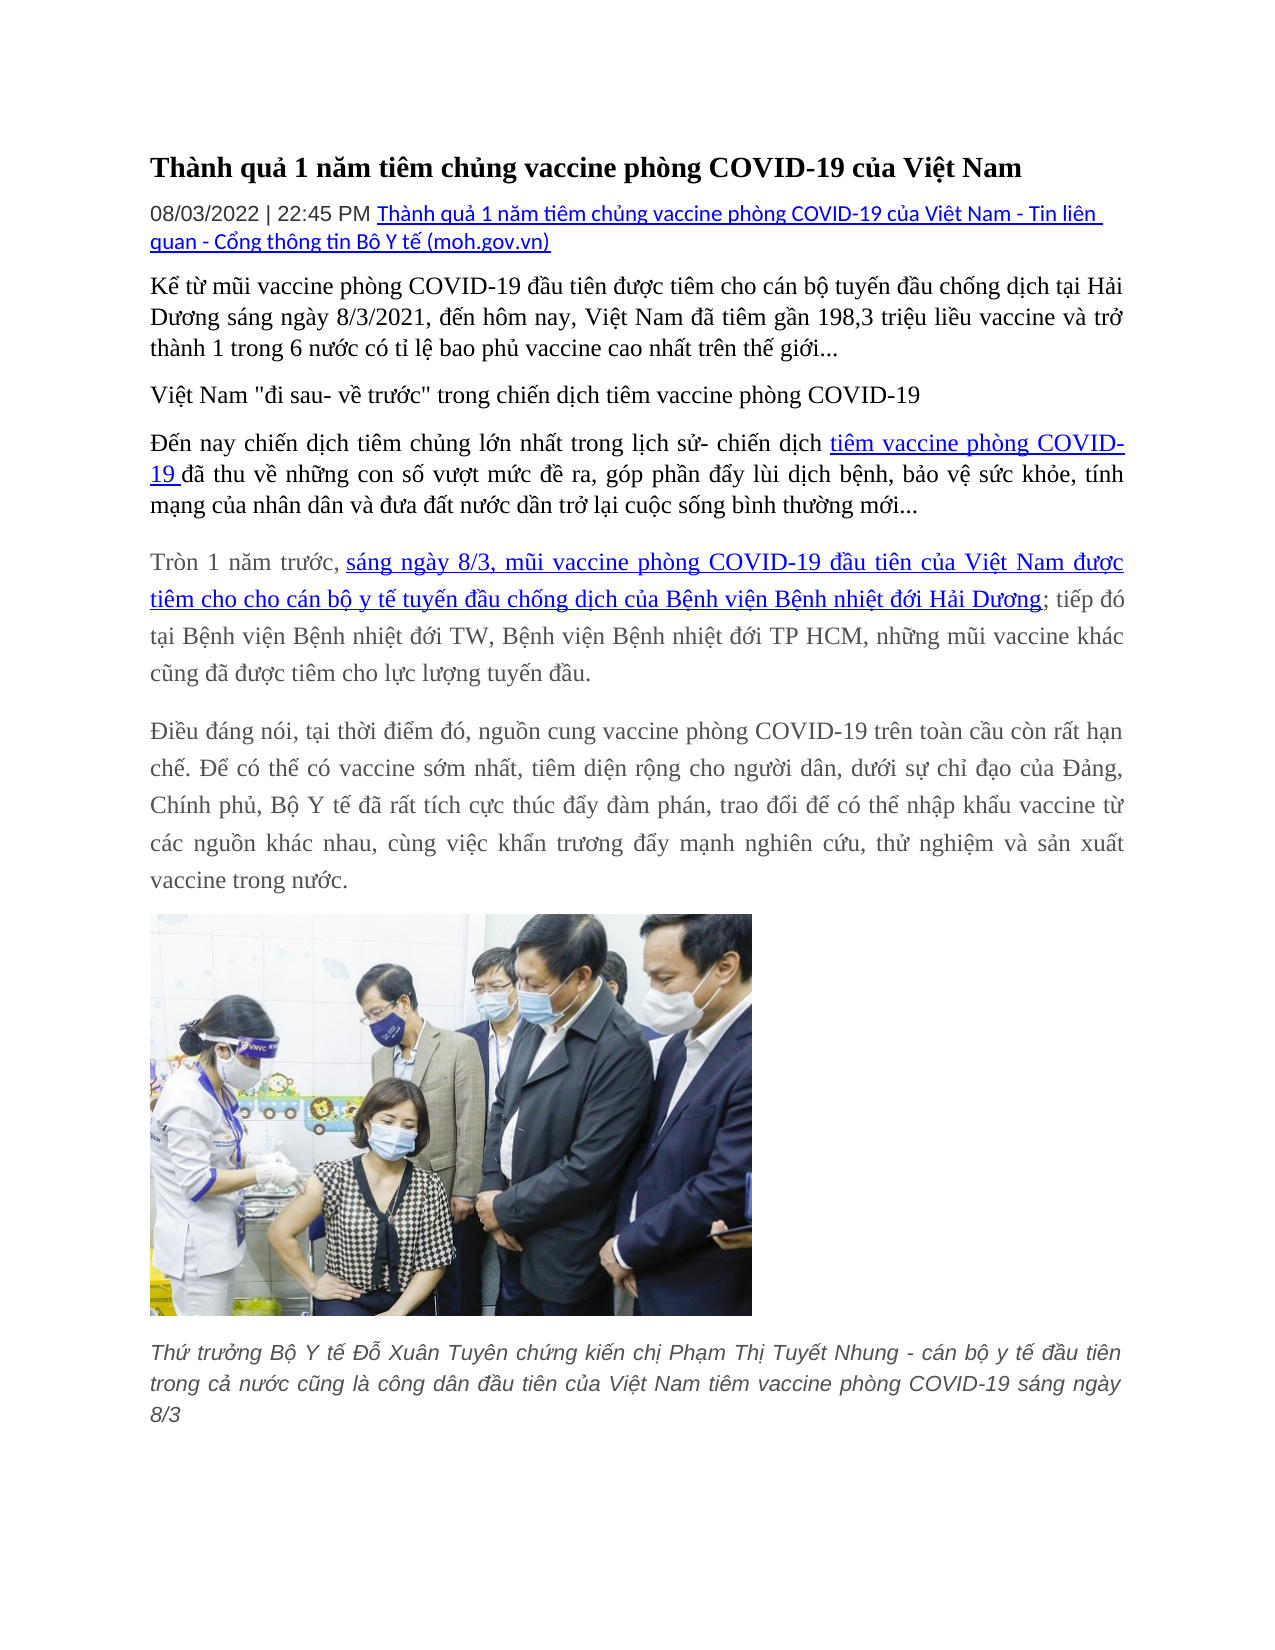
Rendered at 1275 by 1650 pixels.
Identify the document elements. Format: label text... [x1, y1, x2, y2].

text Tròn 1 năm trước, sáng ngày 8/3, mũi vaccine phòng COVID-19 đầu tiên của Việt Nam được tiêm cho cho cán bộ y tế tuyến đầu chống dịch của Bệnh viện Bệnh nhiệt đới Hải Dương; tiếp đó tại Bệnh viện Bệnh nhiệt đới TW, Bệnh viện Bệnh nhiệt đới TP HCM, những mũi vaccine khác cũng đã được tiêm cho lực lượng tuyến đầu. [150, 538, 1125, 687]
text Đến nay chiến dịch tiêm chủng lớn nhất trong lịch sử- chiến dịch tiêm vaccine phòng COVID-19 đã thu về những con số vượt mức đề ra, góp phần đẩy lùi dịch bệnh, bảo vệ sức khỏe, tính mạng của nhân dân và đưa đất nước dần trở lại cuộc sống bình thường mới... [150, 428, 1125, 519]
text Thành quả 1 năm tiêm chủng vaccine phòng COVID-19 của Việt Nam [150, 150, 1125, 183]
text 08/03/2022 | 22:45 PM Thành quả 1 năm tiêm chủng vaccine phòng COVID-19 của Việt Nam - Tin liên quan - Cổng thông tin Bộ Y tế (moh.gov.vn) [150, 199, 1125, 255]
text Thứ trưởng Bộ Y tế Đỗ Xuân Tuyên chứng kiến chị Phạm Thị Tuyết Nhung - cán bộ y tế đầu tiên trong cả nước cũng là công dân đầu tiên của Việt Nam tiêm vaccine phòng COVID-19 sáng ngày 8/3 [150, 1335, 1125, 1427]
text Kể từ mũi vaccine phòng COVID-19 đầu tiên được tiêm cho cán bộ tuyến đầu chống dịch tại Hải Dương sáng ngày 8/3/2021, đến hôm nay, Việt Nam đã tiêm gần 198,3 triệu liều vaccine và trở thành 1 trong 6 nước có tỉ lệ bao phủ vaccine cao nhất trên thế giới... [150, 271, 1125, 362]
text Điều đáng nói, tại thời điểm đó, nguồn cung vaccine phòng COVID-19 trên toàn cầu còn rất hạn chế. Để có thể có vaccine sớm nhất, tiêm diện rộng cho người dân, dưới sự chỉ đạo của Đảng, Chính phủ, Bộ Y tế đã rất tích cực thúc đẩy đàm phán, trao đổi để có thể nhập khẩu vaccine từ các nguồn khác nhau, cùng việc khẩn trương đẩy mạnh nghiên cứu, thử nghiệm và sản xuất vaccine trong nước. [150, 708, 1125, 894]
picture [150, 914, 752, 1316]
text Việt Nam "đi sau- về trước" trong chiến dịch tiêm vaccine phòng COVID-19 [150, 381, 1125, 409]
